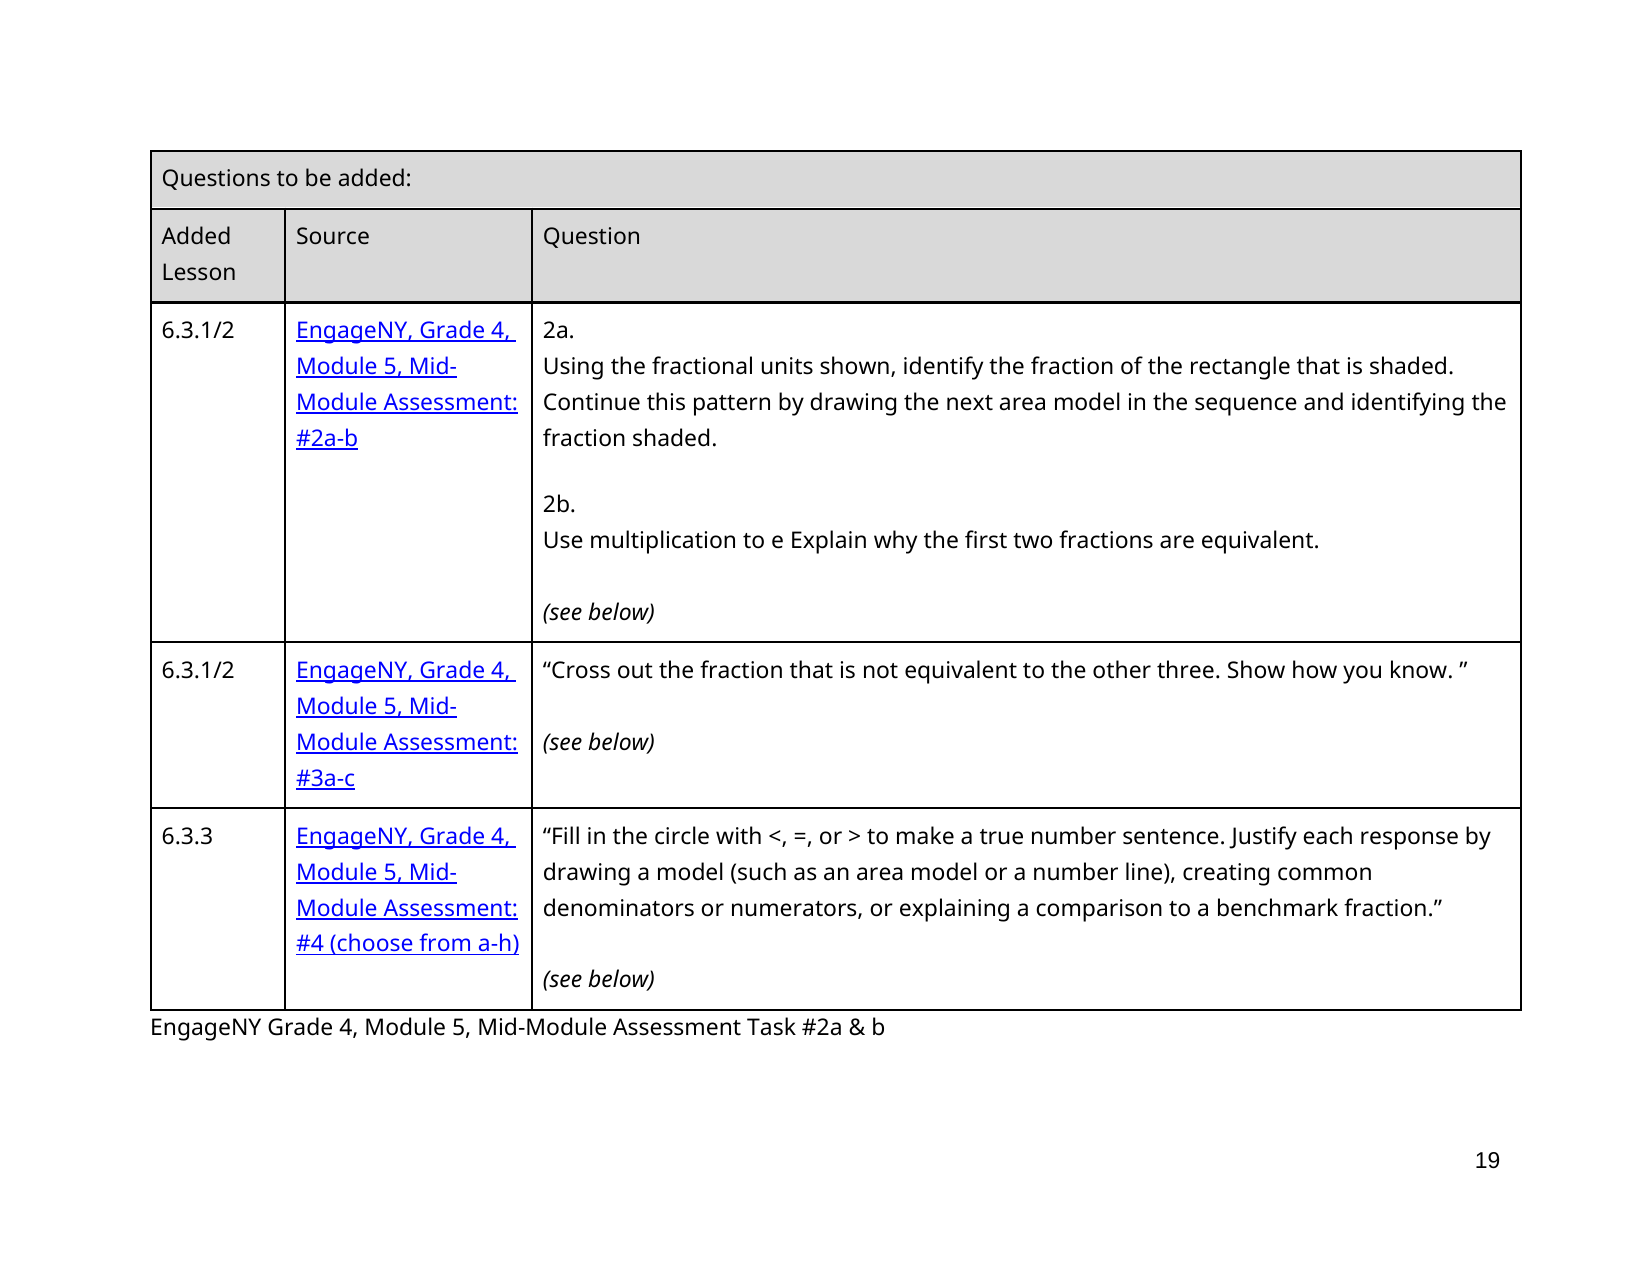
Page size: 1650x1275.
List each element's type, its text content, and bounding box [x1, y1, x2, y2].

table_header Questions to be added: [152, 152, 1520, 207]
table_cell “Fill in the circle with <, =, or > to make a true number sentence. Justify each response by drawing a model (such as an area model or a number line), creating common denominators or numerators, or explaining a comparison to a benchmark fraction.” (see below) [533, 809, 1520, 1009]
text EngageNY Grade 4, Module 5, Mid-Module Assessment Task #2a & b [150, 1011, 1500, 1042]
table_cell 6.3.1/2 [152, 304, 284, 641]
table_cell EngageNY, Grade 4, Module 5, Mid-Module Assessment: #2a-b [286, 304, 531, 641]
table_cell 2a. Using the fractional units shown, identify the fraction of the rectangle that is shaded. Continue this pattern by drawing the next area model in the sequence and identifying the fraction shaded. 2b. Use multiplication to e Explain why the first two fractions are equivalent. (see below) [533, 304, 1520, 641]
table_cell “Cross out the fraction that is not equivalent to the other three. Show how you know. ” (see below) [533, 643, 1520, 807]
table_cell 6.3.3 [152, 809, 284, 1009]
table_cell Source [286, 210, 531, 301]
table_cell Question [533, 210, 1520, 301]
table_cell Added Lesson [152, 210, 284, 301]
table_cell EngageNY, Grade 4, Module 5, Mid-Module Assessment: #4 (choose from a-h) [286, 809, 531, 1009]
table_cell EngageNY, Grade 4, Module 5, Mid-Module Assessment: #3a-c [286, 643, 531, 807]
table_cell 6.3.1/2 [152, 643, 284, 807]
